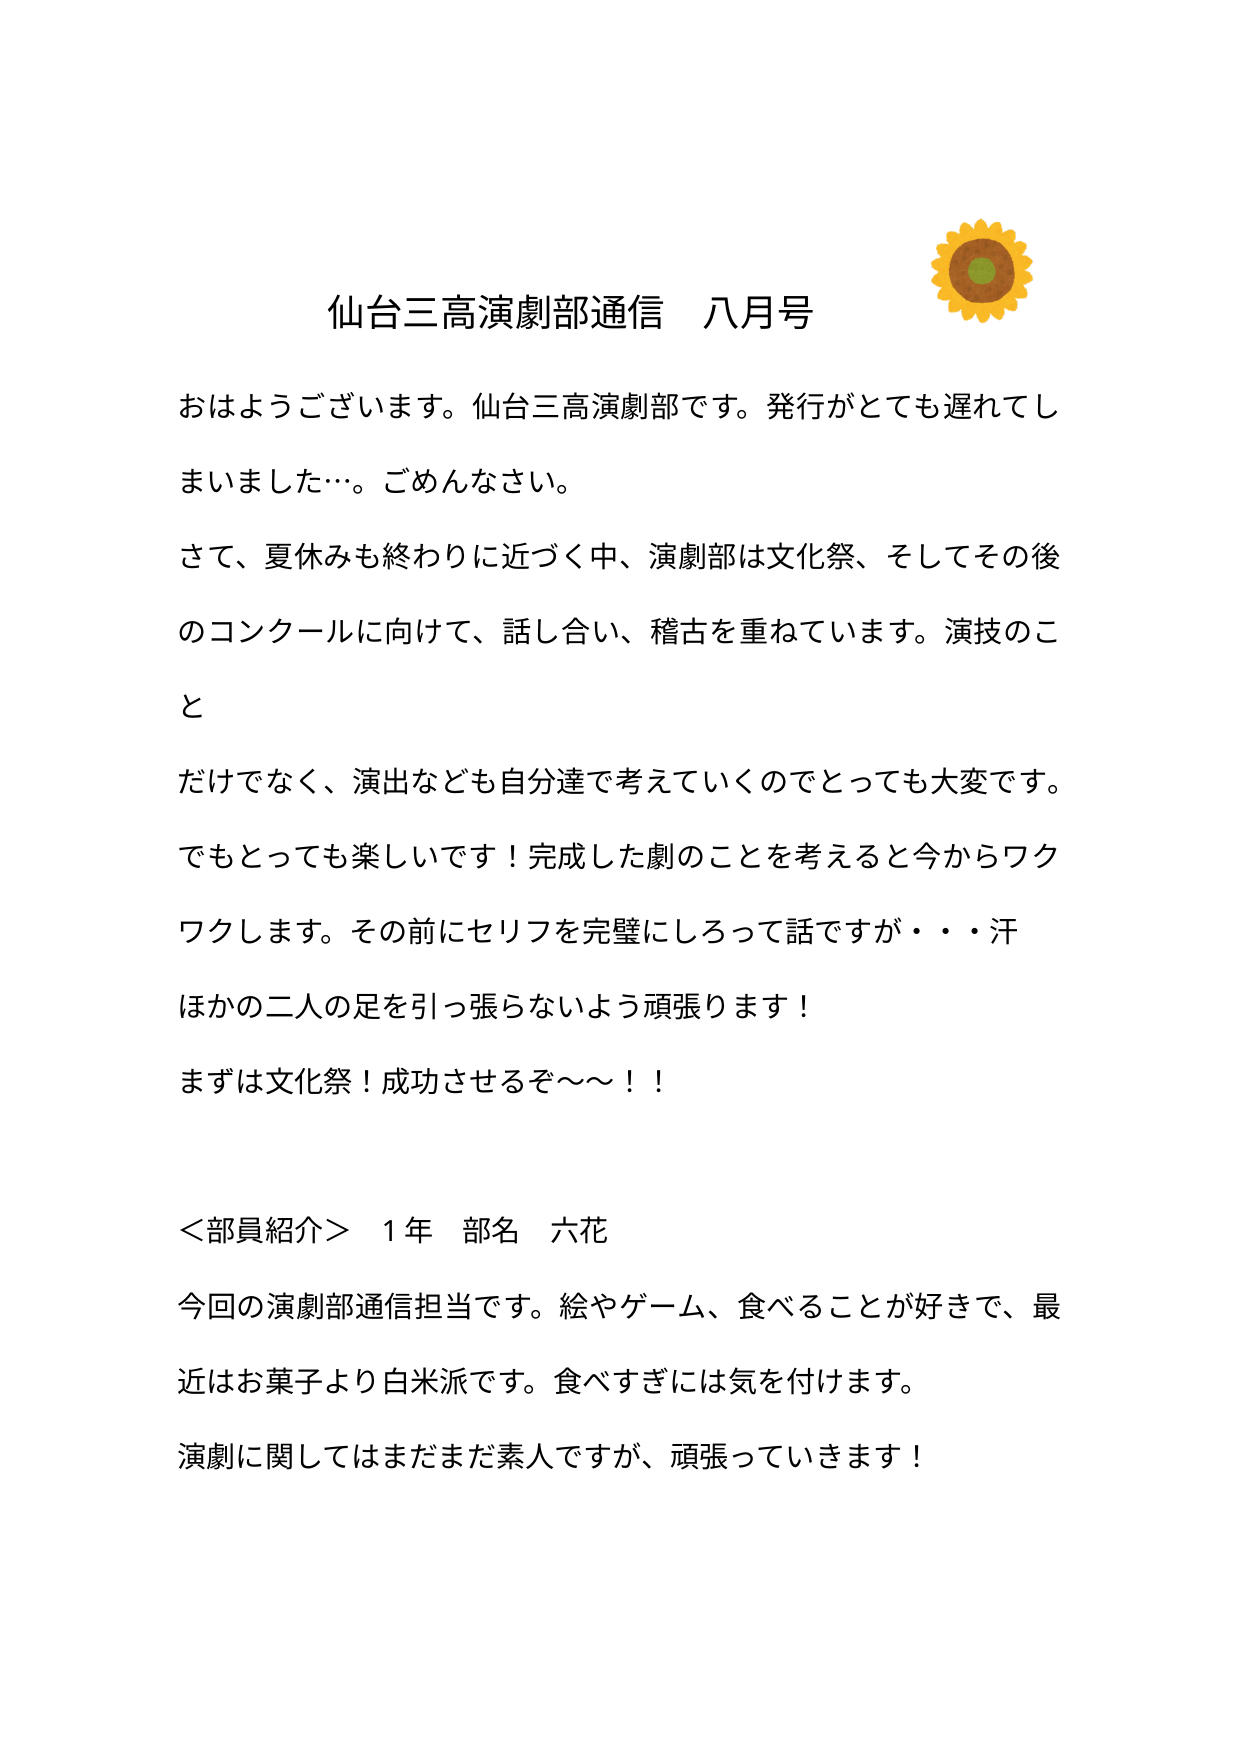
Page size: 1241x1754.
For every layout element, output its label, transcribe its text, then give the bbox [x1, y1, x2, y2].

text さて、夏休みも終わりに近づく中、演劇部は文化祭、そしてその後のコンクールに向けて、話し合い、稽古を重ねています。演技のこと [177, 517, 1063, 742]
text おはようございます。仙台三高演劇部です。発行がとても遅れてしまいました…。ごめんなさい。 [177, 367, 1063, 517]
text でもとっても楽しいです！完成した劇のことを考えると今からワクワクします。その前にセリフを完璧にしろって話ですが・・・汗 [177, 817, 1063, 967]
text まずは文化祭！成功させるぞ～～！！ [177, 1042, 1063, 1117]
text ＜部員紹介＞ 1年 部名 六花 [177, 1192, 1063, 1267]
picture [927, 216, 1037, 327]
text だけでなく、演出なども自分達で考えていくのでとっても大変です。 [177, 742, 1063, 817]
text 仙台三高演劇部通信 八月号 [177, 217, 1063, 367]
text ほかの二人の足を引っ張らないよう頑張ります！ [177, 967, 1063, 1042]
text 演劇に関してはまだまだ素人ですが、頑張っていきます！ [177, 1417, 1063, 1492]
text 今回の演劇部通信担当です。絵やゲーム、食べることが好きで、最近はお菓子より白米派です。食べすぎには気を付けます。 [177, 1267, 1063, 1417]
